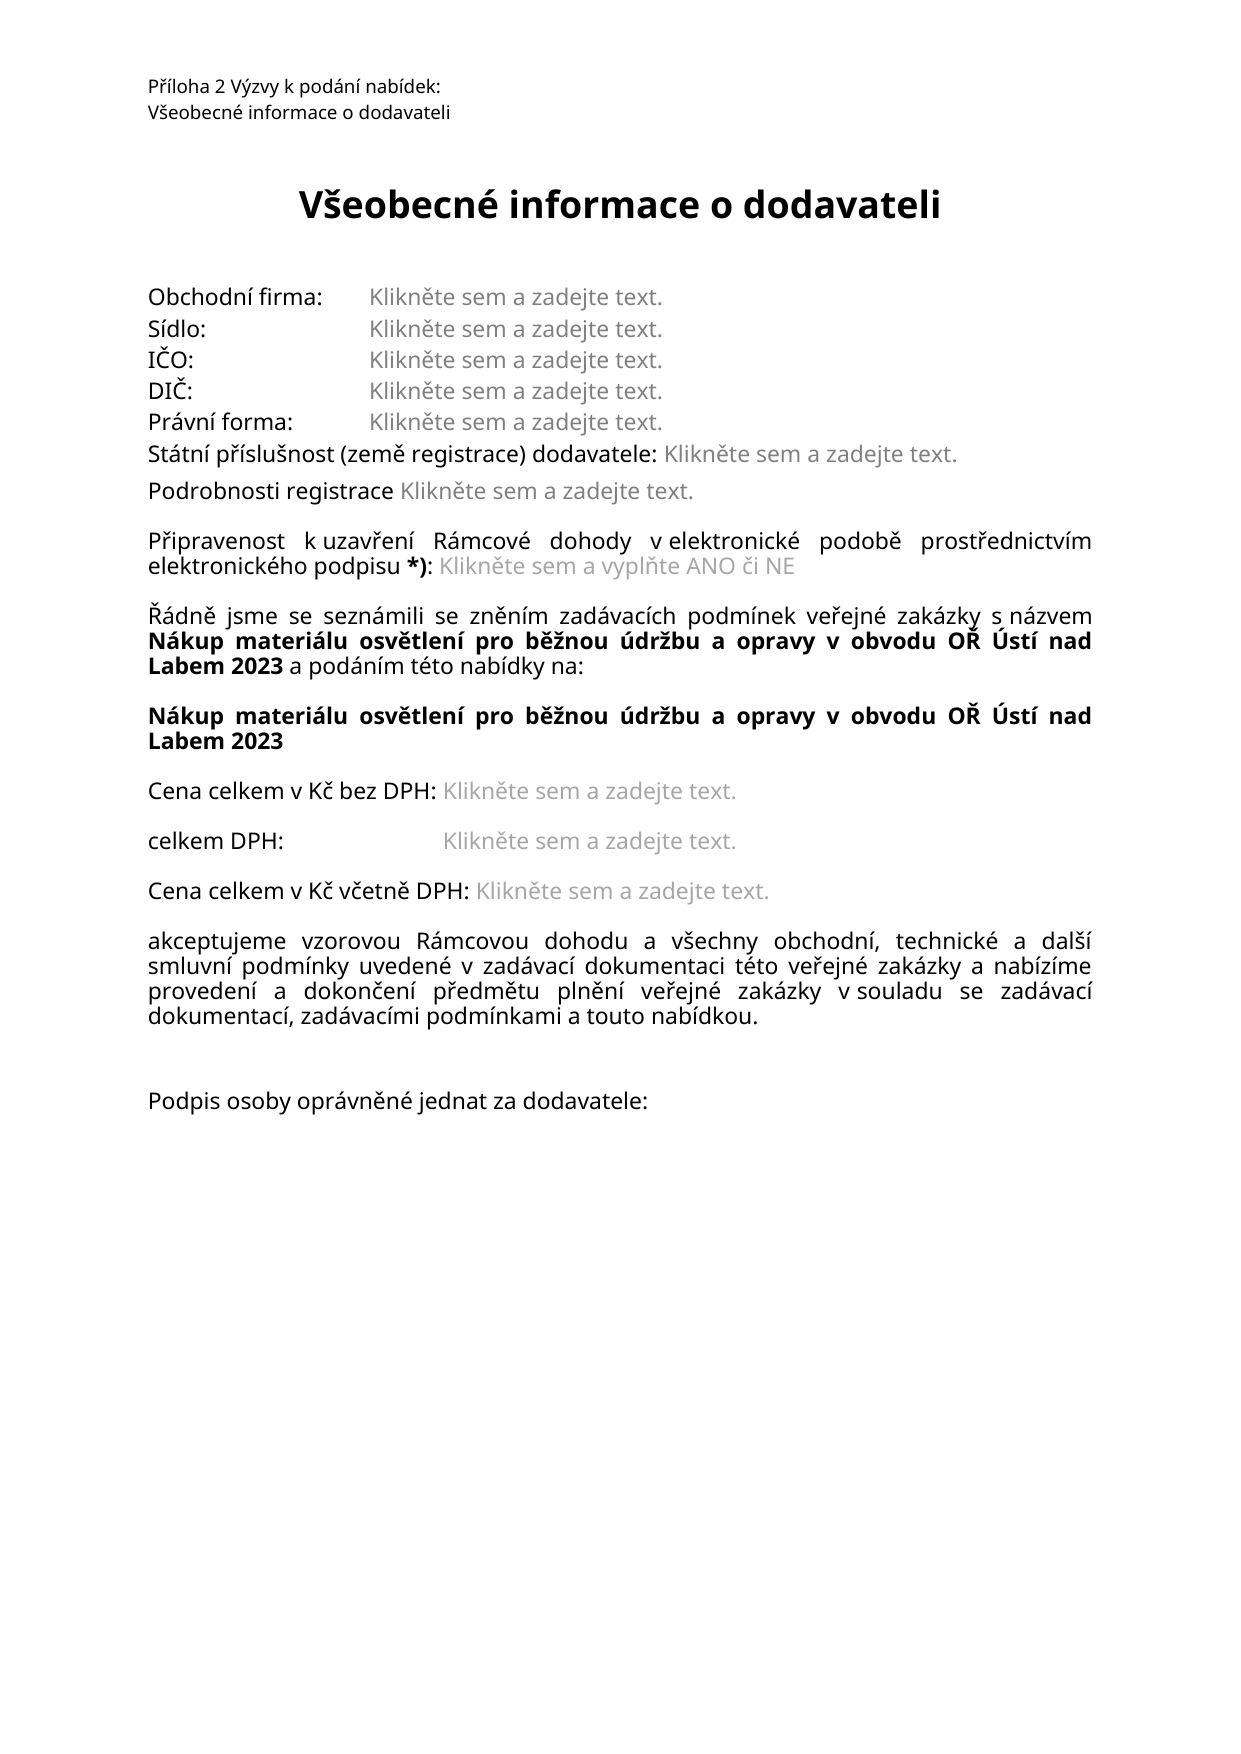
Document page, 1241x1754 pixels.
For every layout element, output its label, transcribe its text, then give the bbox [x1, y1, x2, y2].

text Sídlo: [148, 317, 1093, 342]
text Cena celkem v Kč včetně DPH: [148, 879, 1093, 904]
text Připravenost k uzavření Rámcové dohody v elektronické podobě prostřednictvím elektronického podpisu *): [148, 529, 1093, 579]
text Nákup materiálu osvětlení pro běžnou údržbu a opravy v obvodu OŘ Ústí nad Labem 2023 [148, 704, 1093, 754]
text Obchodní firma: [148, 286, 1093, 311]
text celkem DPH: [148, 829, 1093, 854]
text Cena celkem v Kč bez DPH: [148, 779, 1093, 804]
text Právní forma: [148, 411, 1093, 436]
text DIČ: [148, 379, 1093, 404]
text Státní příslušnost (země registrace) dodavatele: [148, 442, 1093, 467]
text Podpis osoby oprávněné jednat za dodavatele: [148, 1089, 1093, 1114]
text Podrobnosti registrace [148, 479, 1093, 504]
text akceptujeme vzorovou Rámcovou dohodu a všechny obchodní, technické a další smluvní podmínky uvedené v zadávací dokumentaci této veřejné zakázky a nabízíme provedení a dokončení předmětu plnění veřejné zakázky v souladu se zadávací dokumentací, zadávacími podmínkami a touto nabídkou. [148, 929, 1093, 1029]
text Řádně jsme se seznámili se zněním zadávacích podmínek veřejné zakázky s názvem Nákup materiálu osvětlení pro běžnou údržbu a opravy v obvodu OŘ Ústí nad Labem 2023 a podáním této nabídky na: [148, 604, 1093, 679]
title Všeobecné informace o dodavateli [148, 178, 1093, 229]
text IČO: [148, 348, 1093, 373]
